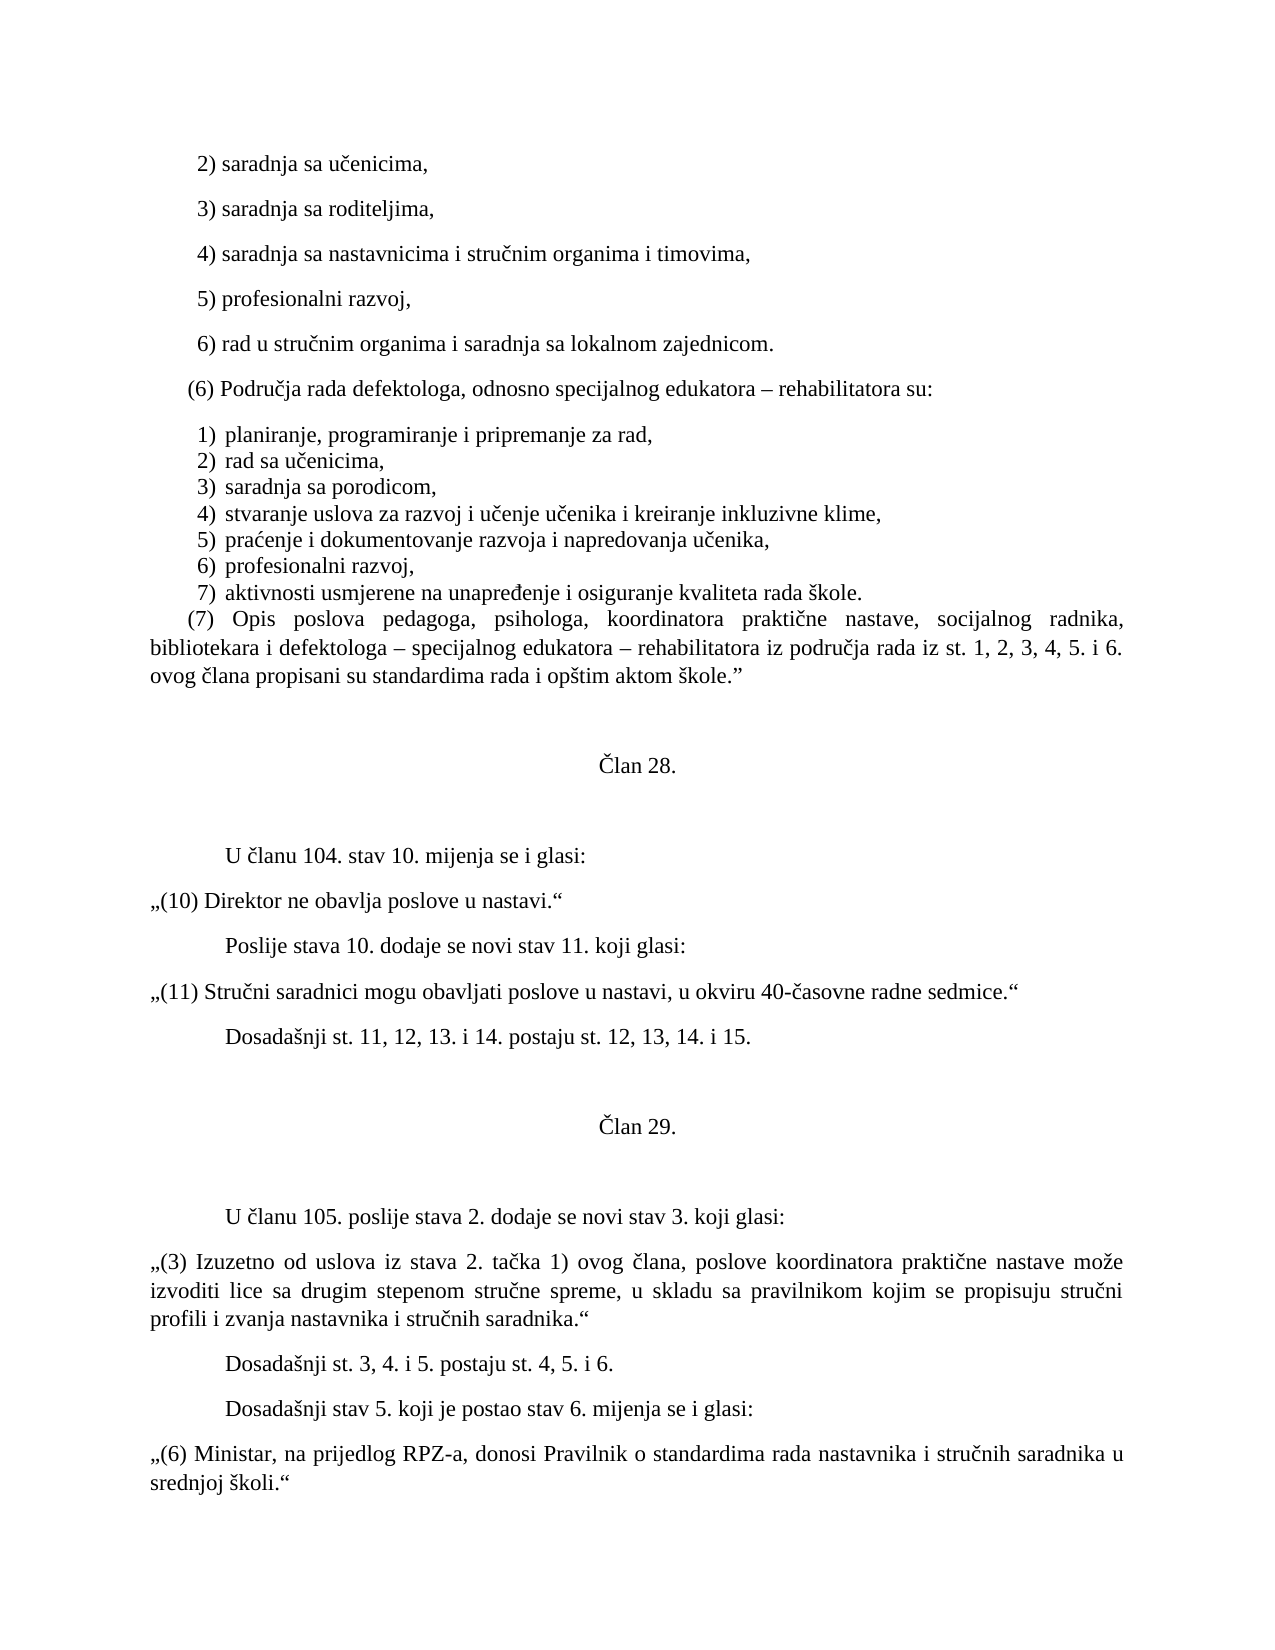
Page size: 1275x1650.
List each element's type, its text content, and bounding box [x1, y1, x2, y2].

list saradnja sa porodicom, [150, 473, 1125, 500]
text Poslije stava 10. dodaje se novi stav 11. koji glasi: [150, 933, 1125, 959]
list stvaranje uslova za razvoj i učenje učenika i kreiranje inkluzivne klime, [150, 500, 1125, 526]
text U članu 104. stav 10. mijenja se i glasi: [150, 842, 1125, 869]
text 2) saradnja sa učenicima, [150, 150, 1125, 176]
text „(11) Stručni saradnici mogu obavljati poslove u nastavi, u okviru 40-časovne radne sedmice.“ [150, 978, 1125, 1004]
text Član 28. [150, 752, 1125, 778]
text 3) saradnja sa roditeljima, [150, 195, 1125, 221]
text 4) saradnja sa nastavnicima i stručnim organima i timovima, [150, 240, 1125, 267]
text U članu 105. poslije stava 2. dodaje se novi stav 3. koji glasi: [150, 1203, 1125, 1229]
text „(10) Direktor ne obavlja poslove u nastavi.“ [150, 887, 1125, 914]
text 5) profesionalni razvoj, [150, 285, 1125, 312]
list aktivnosti usmjerene na unapređenje i osiguranje kvaliteta rada škole. [150, 579, 1125, 605]
text „(3) Izuzetno od uslova iz stava 2. tačka 1) ovog člana, poslove koordinatora praktične nastave može izvoditi lice sa drugim stepenom stručne spreme, u skladu sa pravilnikom kojim se propisuju stručni profili i zvanja nastavnika i stručnih saradnika.“ [150, 1248, 1125, 1332]
list praćenje i dokumentovanje razvoja i napredovanja učenika, [150, 526, 1125, 552]
text Dosadašnji st. 11, 12, 13. i 14. postaju st. 12, 13, 14. i 15. [150, 1023, 1125, 1049]
text Član 29. [150, 1113, 1125, 1139]
text (7) Opis poslova pedagoga, psihologa, koordinatora praktične nastave, socijalnog radnika, bibliotekara i defektologa – specijalnog edukatora – rehabilitatora iz područja rada iz st. 1, 2, 3, 4, 5. i 6. ovog člana propisani su standardima rada i opštim aktom škole.” [150, 605, 1125, 688]
list rad sa učenicima, [150, 447, 1125, 473]
text Dosadašnji stav 5. koji je postao stav 6. mijenja se i glasi: [150, 1395, 1125, 1422]
text „(6) Ministar, na prijedlog RPZ-a, donosi Pravilnik o standardima rada nastavnika i stručnih saradnika u srednjoj školi.“ [150, 1441, 1125, 1495]
text Dosadašnji st. 3, 4. i 5. postaju st. 4, 5. i 6. [150, 1350, 1125, 1377]
list planiranje, programiranje i pripremanje za rad, [150, 421, 1125, 447]
text 6) rad u stručnim organima i saradnja sa lokalnom zajednicom. [150, 330, 1125, 357]
text (6) Područja rada defektologa, odnosno specijalnog edukatora – rehabilitatora su: [150, 376, 1125, 402]
list profesionalni razvoj, [150, 552, 1125, 579]
